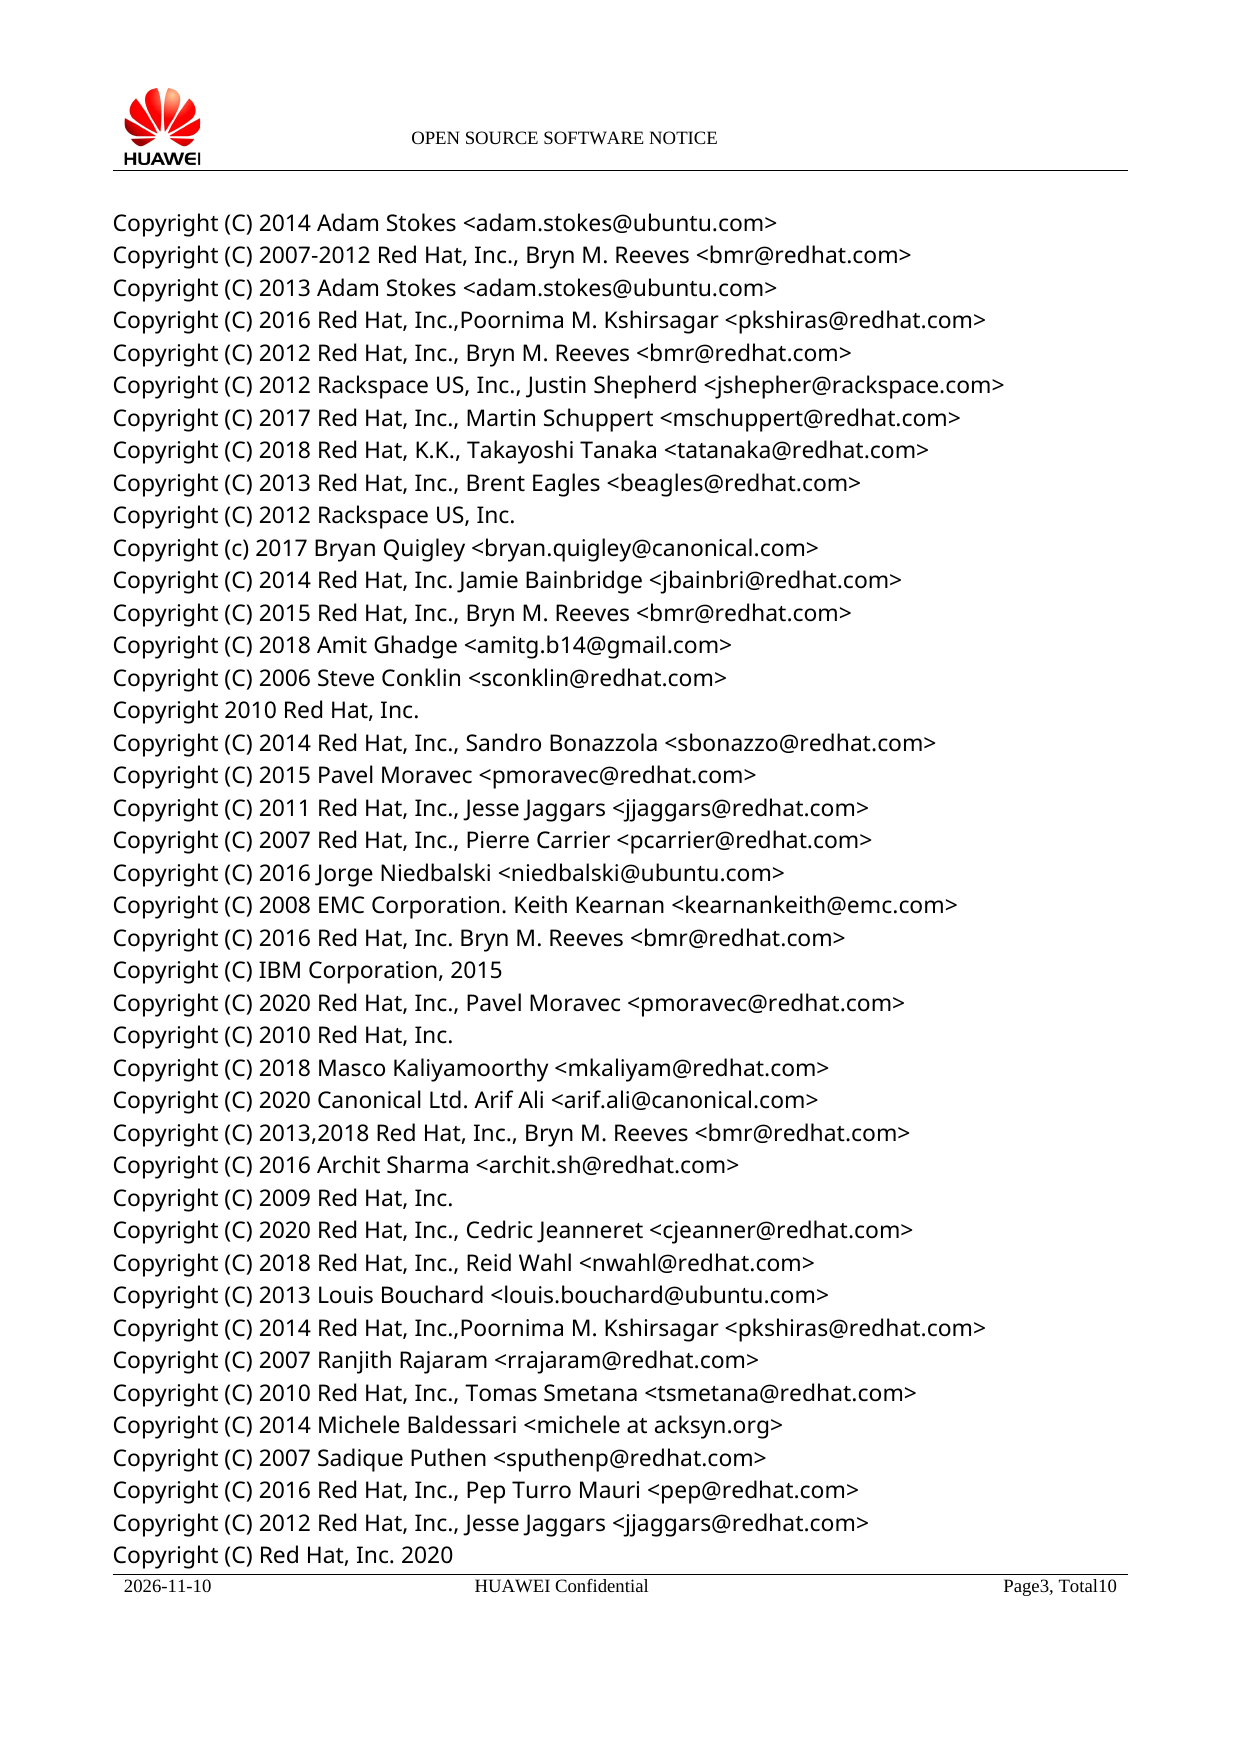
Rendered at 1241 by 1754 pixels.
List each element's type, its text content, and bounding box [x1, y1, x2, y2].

picture [124, 88, 201, 165]
